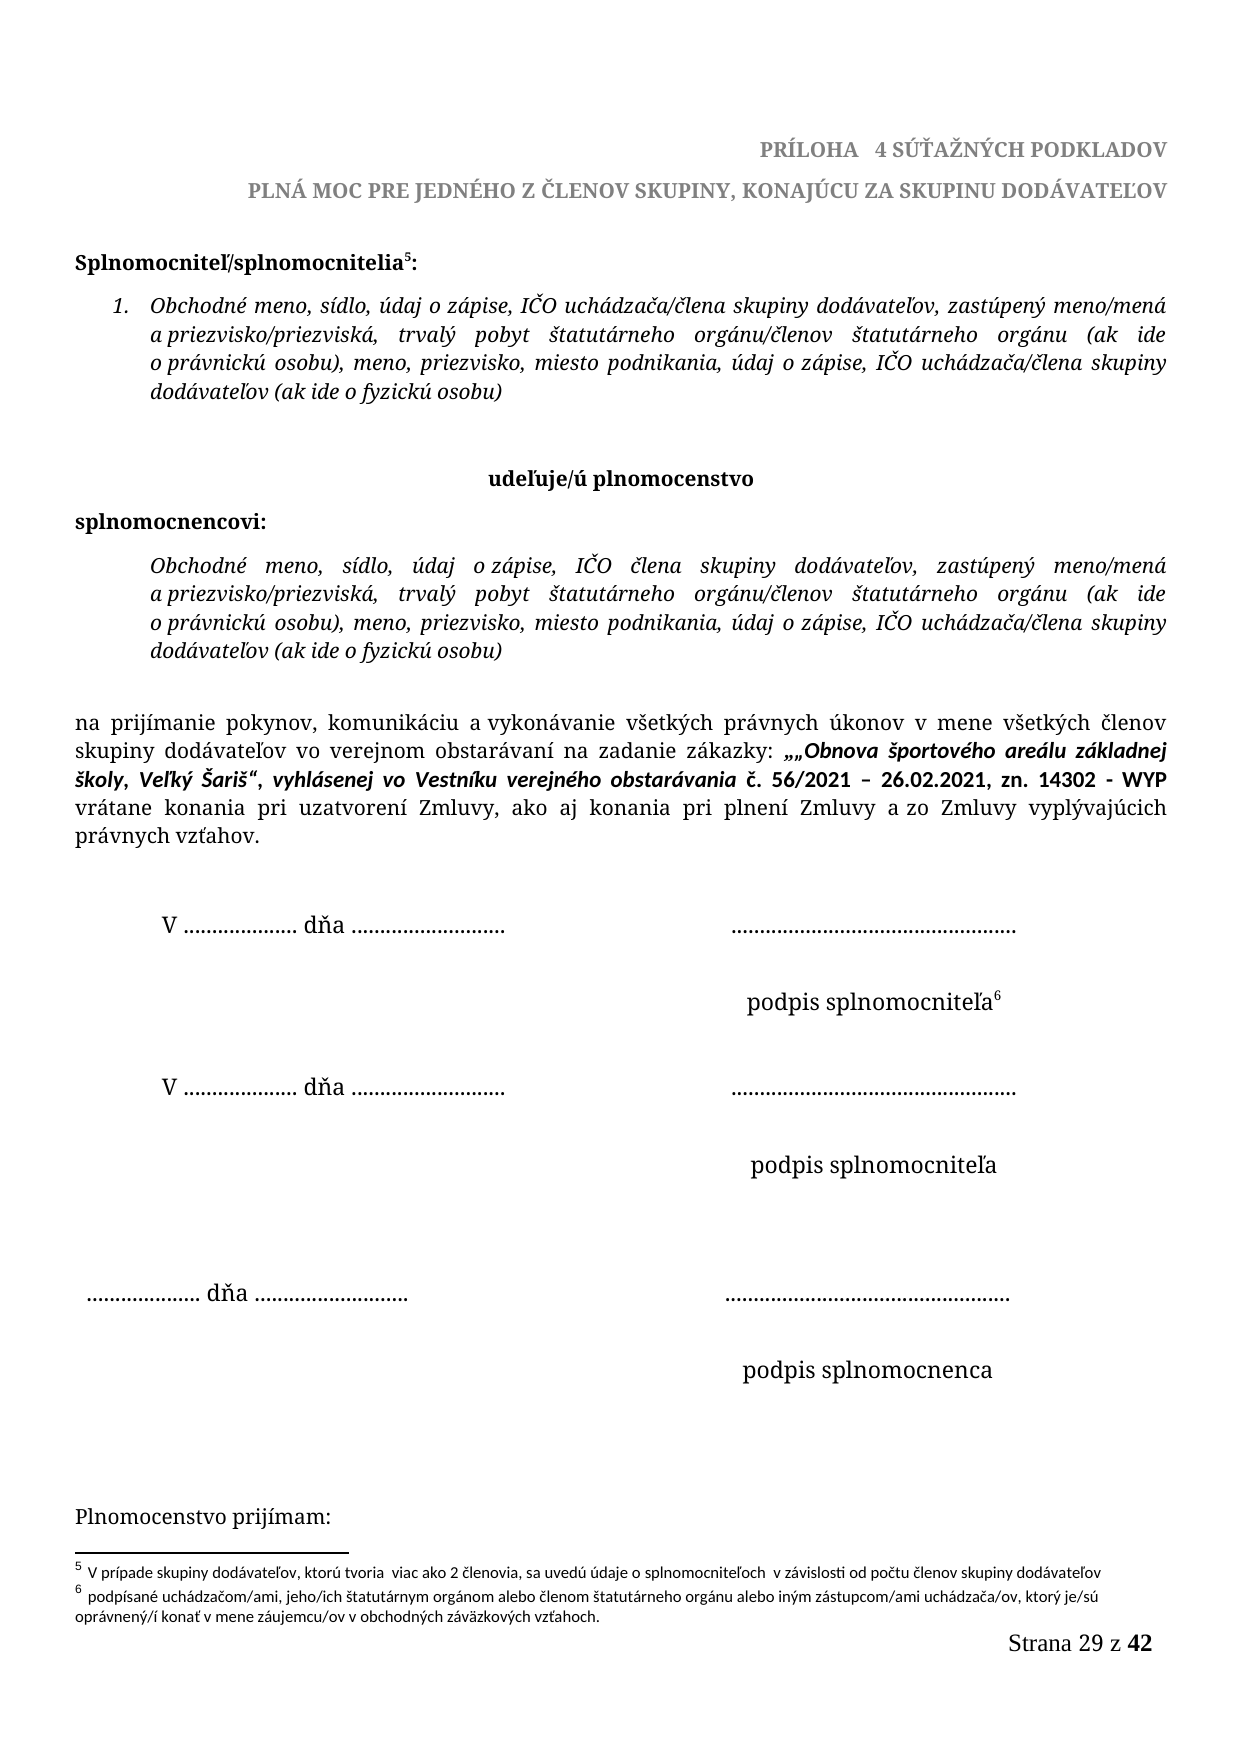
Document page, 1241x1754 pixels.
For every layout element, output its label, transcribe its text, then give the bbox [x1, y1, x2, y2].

text Splnomocniteľ/splnomocnitelia: [75, 248, 1167, 277]
table_header .................................................. podpis splnomocnenca [597, 1262, 1138, 1502]
text splnomocnencovi: [75, 507, 1167, 536]
table_header .................... dňa ........................... [75, 1262, 597, 1502]
text Príloha 4 súťažných podkladov [75, 135, 1167, 164]
text Obchodné meno, sídlo, údaj o zápise, IČO člena skupiny dodávateľov, zastúpený meno/mená a priezvisko/priezviská, trvalý pobyt štatutárneho orgánu/členov štatutárneho orgánu (ak ide o právnickú osobu), meno, priezvisko, miesto podnikania, údaj o zápise, IČO uchádzača/člena skupiny dodávateľov (ak ide o fyzickú osobu) [150, 551, 1167, 664]
table_cell V .................... dňa ........................... [64, 1056, 604, 1218]
text na prijímanie pokynov, komunikáciu a vykonávanie všetkých právnych úkonov v mene všetkých členov skupiny dodávateľov vo verejnom obstarávaní na zadanie zákazky: „„Obnova športového areálu základnej školy, Veľký Šariš“, vyhlásenej vo Vestníku verejného obstarávania č. 56/2021 – 26.02.2021, zn. 14302 - WYP vrátane konania pri uzatvorení Zmluvy, ako aj konania pri plnení Zmluvy a zo Zmluvy vyplývajúcich právnych vzťahov. [75, 708, 1167, 850]
text Plná moc pre jedného z členov skupiny, konajúcu za skupinu dodávateľov [75, 176, 1167, 205]
table_header V .................... dňa ........................... [64, 894, 604, 1056]
text Plnomocenstvo prijímam: [75, 1502, 1167, 1530]
list Obchodné meno, sídlo, údaj o zápise, IČO uchádzača/člena skupiny dodávateľov, zastúpený meno/mená a priezvisko/priezviská, trvalý pobyt štatutárneho orgánu/členov štatutárneho orgánu (ak ide o právnickú osobu), meno, priezvisko, miesto podnikania, údaj o zápise, IČO uchádzača/člena skupiny dodávateľov (ak ide o fyzickú osobu) [112, 292, 1167, 405]
text udeľuje/ú plnomocenstvo [75, 464, 1167, 492]
table_header .................................................. podpis splnomocniteľa [604, 894, 1144, 1056]
table_cell .................................................. podpis splnomocniteľa [604, 1056, 1144, 1218]
